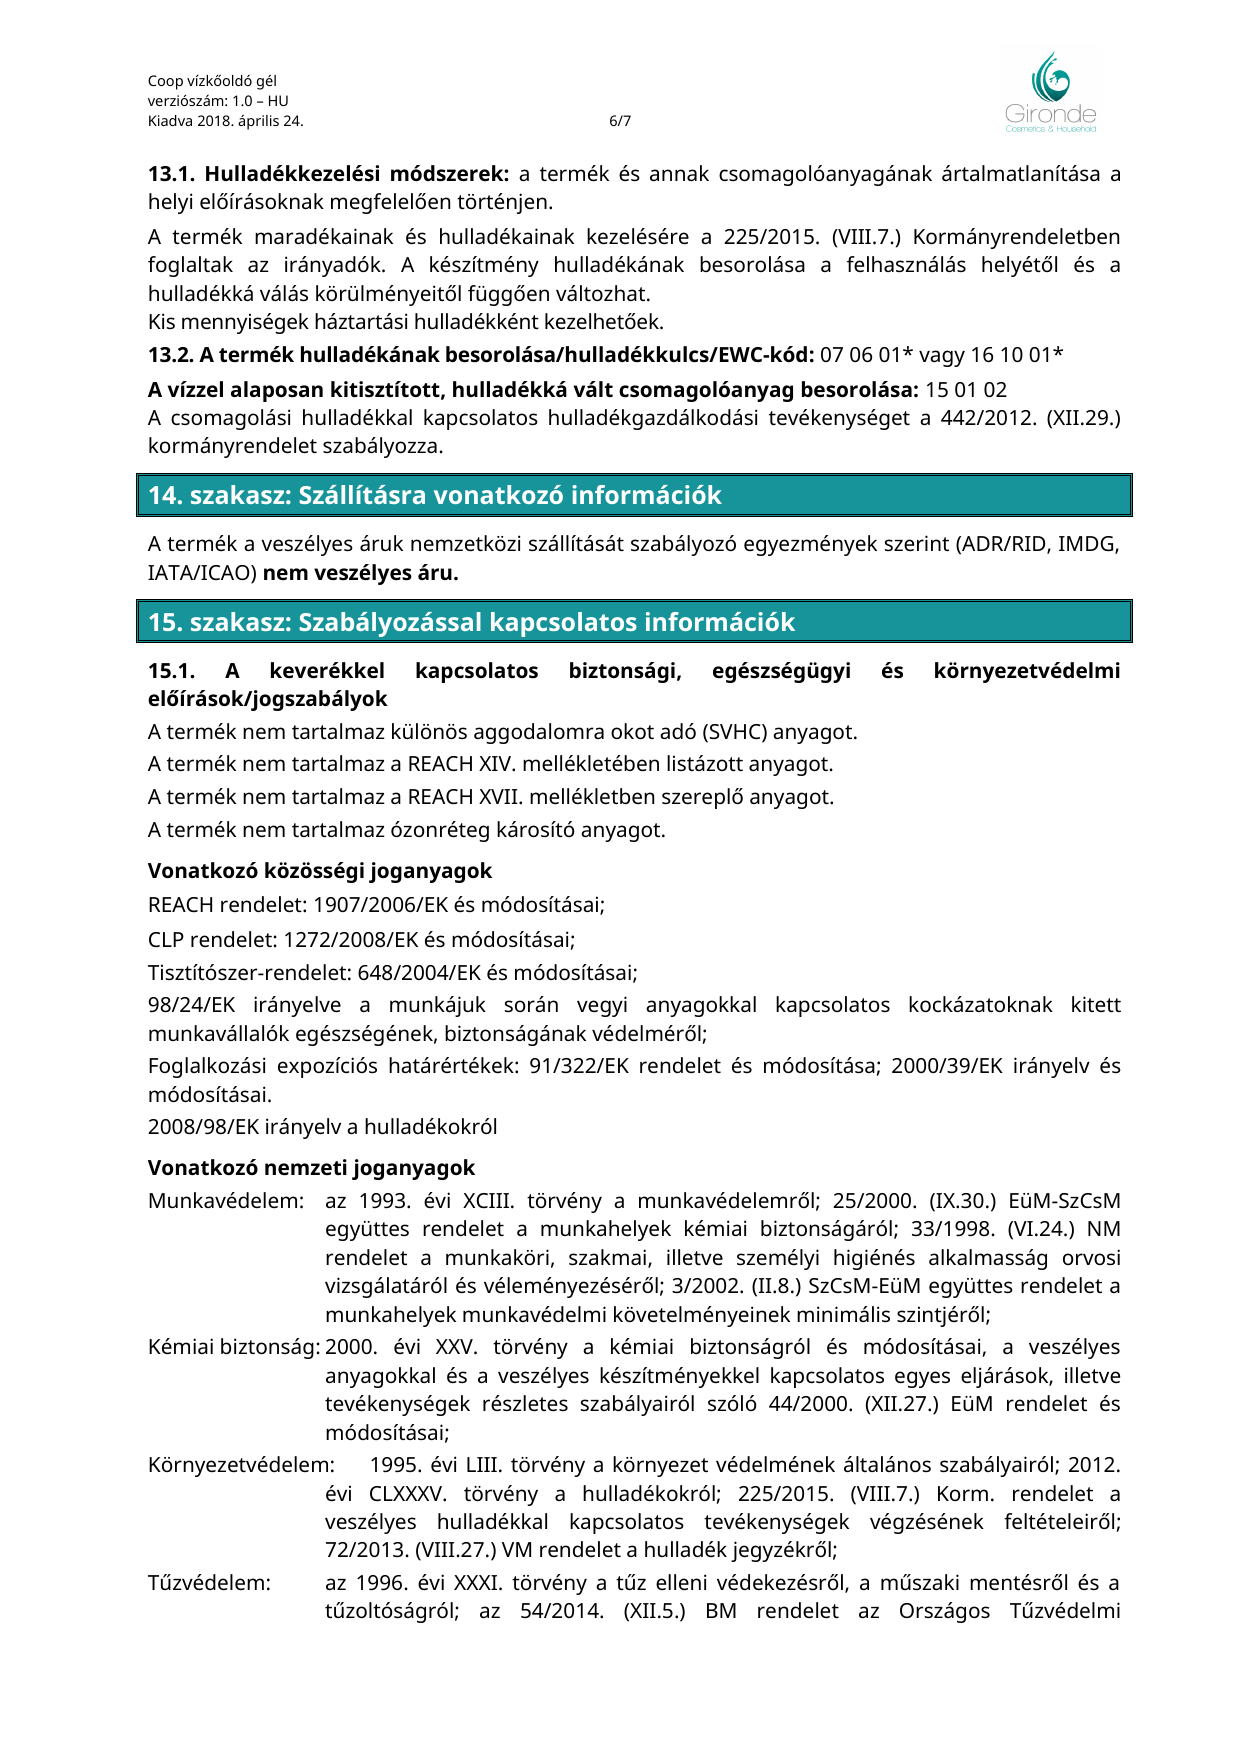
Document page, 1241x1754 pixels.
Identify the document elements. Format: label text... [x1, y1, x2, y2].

text A termék nem tartalmaz a REACH XVII. mellékletben szereplő anyagot. [148, 782, 1122, 811]
text A termék nem tartalmaz ózonréteg károsító anyagot. [148, 815, 1122, 843]
text Környezetvédelem: 1995. évi LIII. törvény a környezet védelmének általános szabályairól; 2012. évi CLXXXV. törvény a hulladékokról; 225/2015. (VIII.7.) Korm. rendelet a veszélyes hulladékkal kapcsolatos tevékenységek végzésének feltételeiről; 72/2013. (VIII.27.) VM rendelet a hulladék jegyzékről; [148, 1450, 1122, 1564]
text 13.2. A termék hulladékának besorolása/hulladékkulcs/EWC-kód: 07 06 01* vagy 16 10 01* [148, 340, 1104, 368]
text Vonatkozó közösségi joganyagok [148, 856, 1122, 884]
text Kis mennyiségek háztartási hulladékként kezelhetőek. [148, 307, 1122, 336]
text Foglalkozási expozíciós határértékek: 91/322/EK rendelet és módosítása; 2000/39/EK irányelv és módosításai. [148, 1051, 1122, 1108]
text 13.1. Hulladékkezelési módszerek: a termék és annak csomagolóanyagának ártalmatlanítása a helyi előírásoknak megfelelően történjen. [148, 159, 1122, 216]
text A termék a veszélyes áruk nemzetközi szállítását szabályozó egyezmények szerint (ADR/RID, IMDG, IATA/ICAO) nem veszélyes áru. [148, 529, 1122, 586]
text 15.1. A keverékkel kapcsolatos biztonsági, egészségügyi és környezetvédelmi előírások/jogszabályok [148, 656, 1122, 713]
text Vonatkozó nemzeti joganyagok [148, 1153, 1122, 1182]
text Tisztítószer-rendelet: 648/2004/EK és módosításai; [148, 958, 1122, 986]
picture [1000, 43, 1102, 136]
text 2008/98/EK irányelv a hulladékokról [148, 1112, 1122, 1141]
text Munkavédelem: az 1993. évi XCIII. törvény a munkavédelemről; 25/2000. (IX.30.) EüM-SzCsM együttes rendelet a munkahelyek kémiai biztonságáról; 33/1998. (VI.24.) NM rendelet a munkaköri, szakmai, illetve személyi higiénés alkalmasság orvosi vizsgálatáról és véleményezéséről; 3/2002. (II.8.) SzCsM-EüM együttes rendelet a munkahelyek munkavédelmi követelményeinek minimális szintjéről; [148, 1186, 1122, 1328]
text 14. szakasz: Szállításra vonatkozó információk [139, 476, 1130, 514]
text A termék nem tartalmaz a REACH XIV. mellékletében listázott anyagot. [148, 749, 1122, 778]
text A termék nem tartalmaz különös aggodalomra okot adó (SVHC) anyagot. [148, 717, 1122, 745]
text CLP rendelet: 1272/2008/EK és módosításai; [148, 925, 1122, 953]
text A csomagolási hulladékkal kapcsolatos hulladékgazdálkodási tevékenységet a 442/2012. (XII.29.) kormányrendelet szabályozza. [148, 403, 1122, 460]
text A vízzel alaposan kitisztított, hulladékká vált csomagolóanyag besorolása: 15 01 02 [148, 375, 1122, 403]
text A termék maradékainak és hulladékainak kezelésére a 225/2015. (VIII.7.) Kormányrendeletben foglaltak az irányadók. A készítmény hulladékának besorolása a felhasználás helyétől és a hulladékká válás körülményeitől függően változhat. [148, 222, 1122, 307]
text 15. szakasz: Szabályozással kapcsolatos információk [139, 602, 1130, 640]
text REACH rendelet: 1907/2006/EK és módosításai; [148, 890, 1122, 919]
text Kémiai biztonság: 2000. évi XXV. törvény a kémiai biztonságról és módosításai, a veszélyes anyagokkal és a veszélyes készítményekkel kapcsolatos egyes eljárások, illetve tevékenységek részletes szabályairól szóló 44/2000. (XII.27.) EüM rendelet és módosításai; [148, 1332, 1122, 1446]
text 98/24/EK irányelve a munkájuk során vegyi anyagokkal kapcsolatos kockázatoknak kitett munkavállalók egészségének, biztonságának védelméről; [148, 990, 1122, 1047]
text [148, 1568, 1122, 1625]
